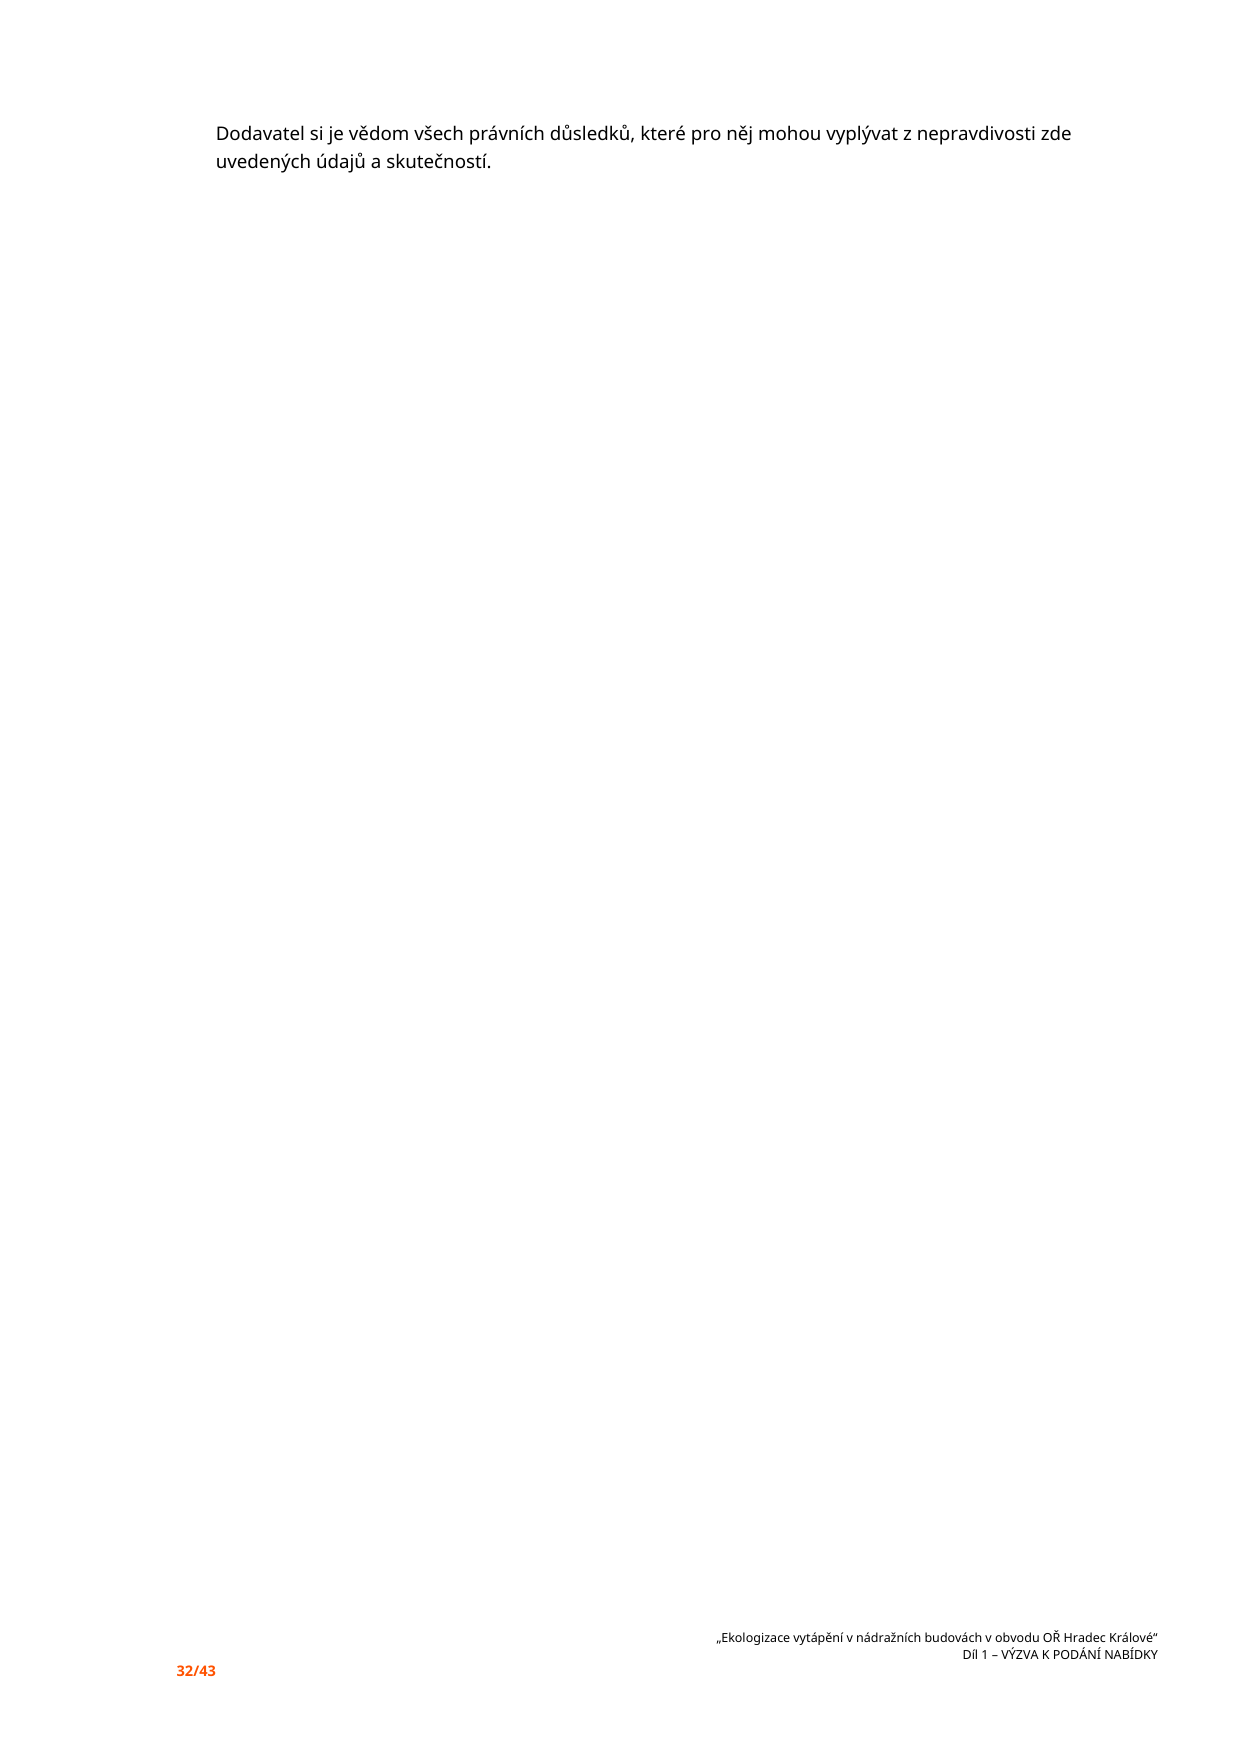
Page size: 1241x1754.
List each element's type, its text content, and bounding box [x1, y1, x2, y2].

text Dodavatel si je vědom všech právních důsledků, které pro něj mohou vyplývat z nepravdivosti zde uvedených údajů a skutečností. [216, 121, 1122, 174]
